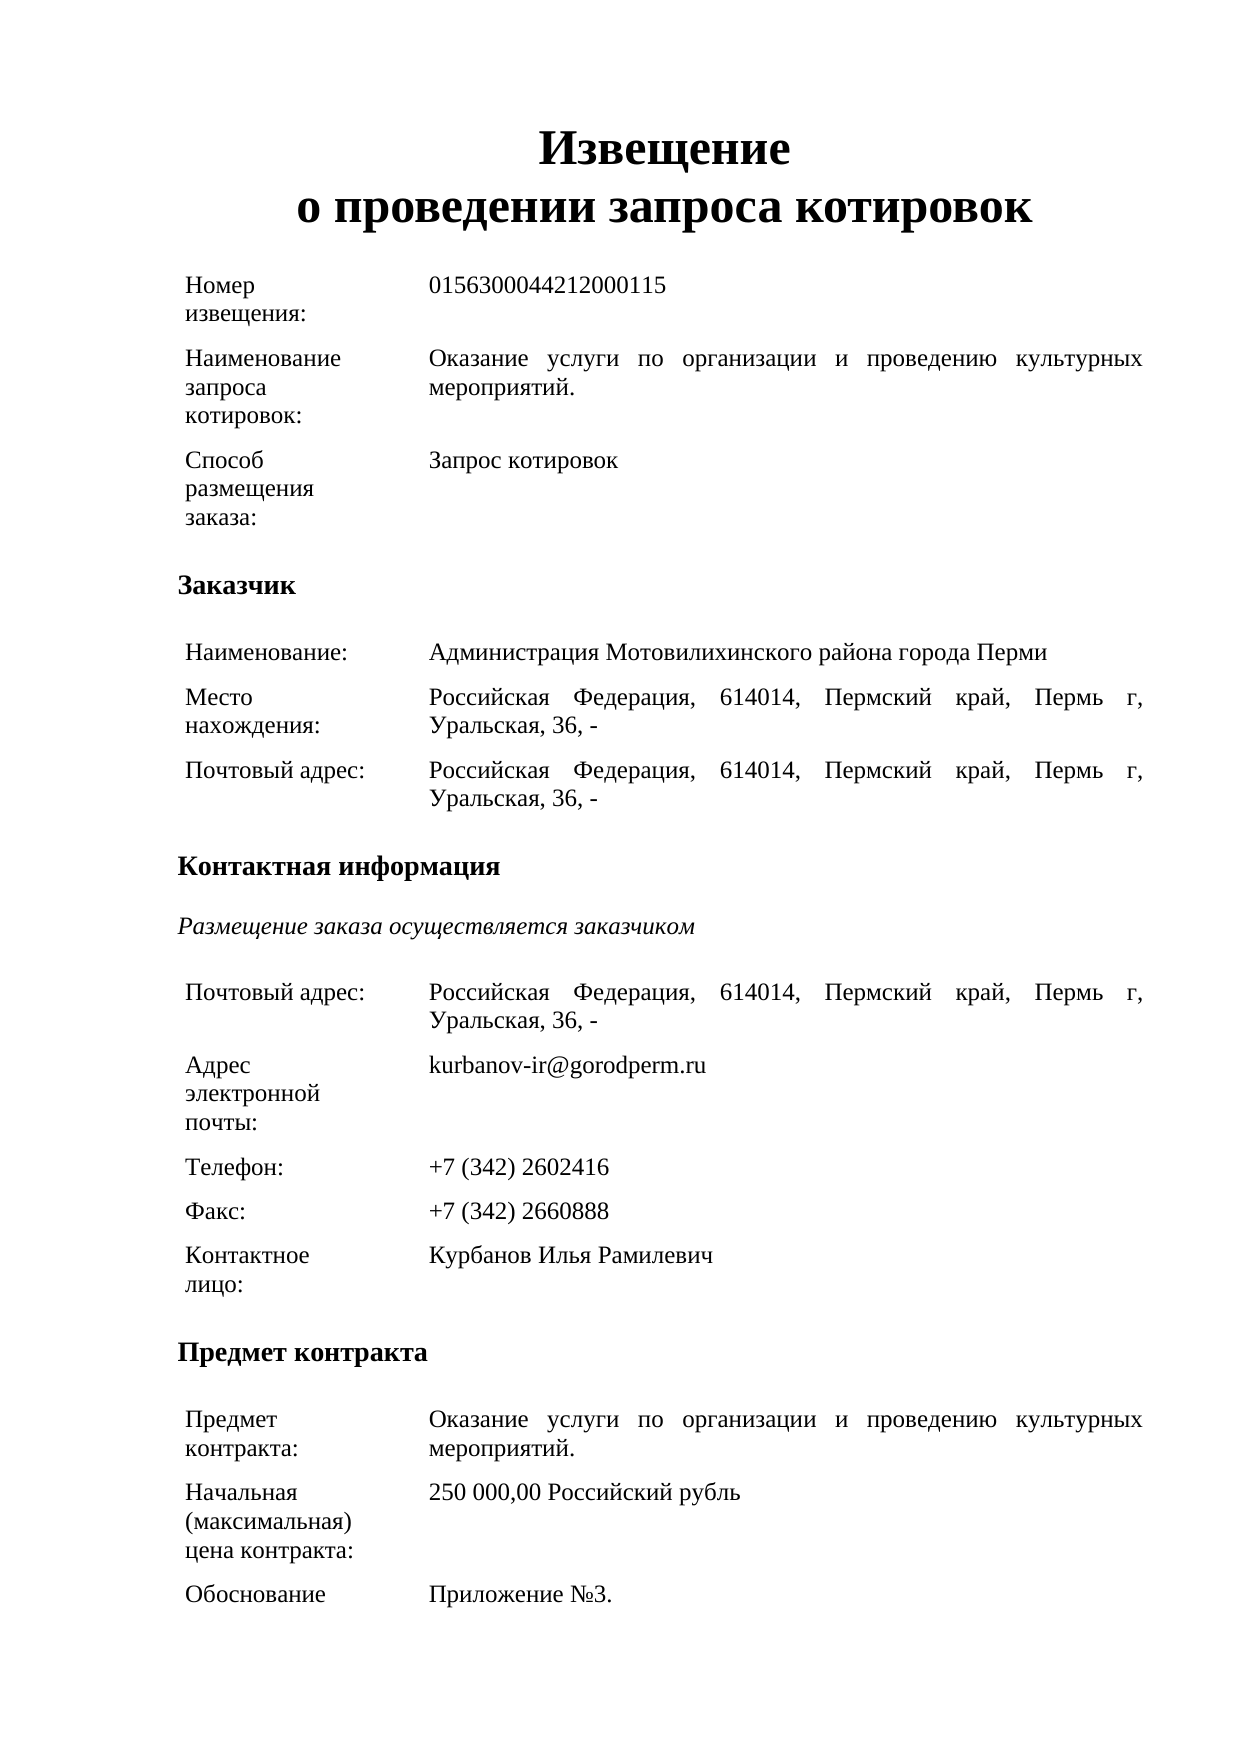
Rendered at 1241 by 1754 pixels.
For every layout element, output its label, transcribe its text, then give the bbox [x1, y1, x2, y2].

table_cell +7 (342) 2660888 [421, 1188, 1152, 1232]
text Извещение [177, 118, 1152, 176]
text о проведении запроса котировок [177, 176, 1152, 233]
text Контактная информация [177, 849, 1152, 882]
table_header Наименование: [177, 630, 421, 674]
text Размещение заказа осуществляется заказчиком [177, 911, 1152, 939]
text Заказчик [177, 568, 1152, 600]
table_cell Адрес электронной почты: [177, 1042, 421, 1144]
table_cell Наименование запроса котировок: [177, 335, 421, 437]
table_cell Приложение №3. [421, 1571, 1152, 1616]
table_header Российская Федерация, 614014, Пермский край, Пермь г, Уральская, 36, - [421, 969, 1152, 1042]
table_cell Контактное лицо: [177, 1233, 421, 1306]
table_cell kurbanov-ir@gorodperm.ru [421, 1042, 1152, 1144]
table_cell Телефон: [177, 1144, 421, 1188]
table_header Номер извещения: [177, 262, 421, 335]
table_header Почтовый адрес: [177, 969, 421, 1042]
table_cell Почтовый адрес: [177, 747, 421, 820]
table_cell 250 000,00 Российский рубль [421, 1470, 1152, 1571]
table_cell Способ размещения заказа: [177, 437, 421, 539]
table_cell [177, 1571, 421, 1616]
table_header Оказание услуги по организации и проведению культурных мероприятий. [421, 1396, 1152, 1469]
table_cell Факс: [177, 1188, 421, 1232]
table_header Предмет контракта: [177, 1396, 421, 1469]
table_header 0156300044212000115 [421, 262, 1152, 335]
text Предмет контракта [177, 1335, 1152, 1367]
table_cell Российская Федерация, 614014, Пермский край, Пермь г, Уральская, 36, - [421, 674, 1152, 747]
table_cell Место нахождения: [177, 674, 421, 747]
table_cell Начальная (максимальная) цена контракта: [177, 1470, 421, 1571]
table_cell Российская Федерация, 614014, Пермский край, Пермь г, Уральская, 36, - [421, 747, 1152, 820]
table_header Администрация Мотовилихинского района города Перми [421, 630, 1152, 674]
table_cell Оказание услуги по организации и проведению культурных мероприятий. [421, 335, 1152, 437]
table_cell Запрос котировок [421, 437, 1152, 539]
table_cell Курбанов Илья Рамилевич [421, 1233, 1152, 1306]
table_cell +7 (342) 2602416 [421, 1144, 1152, 1188]
